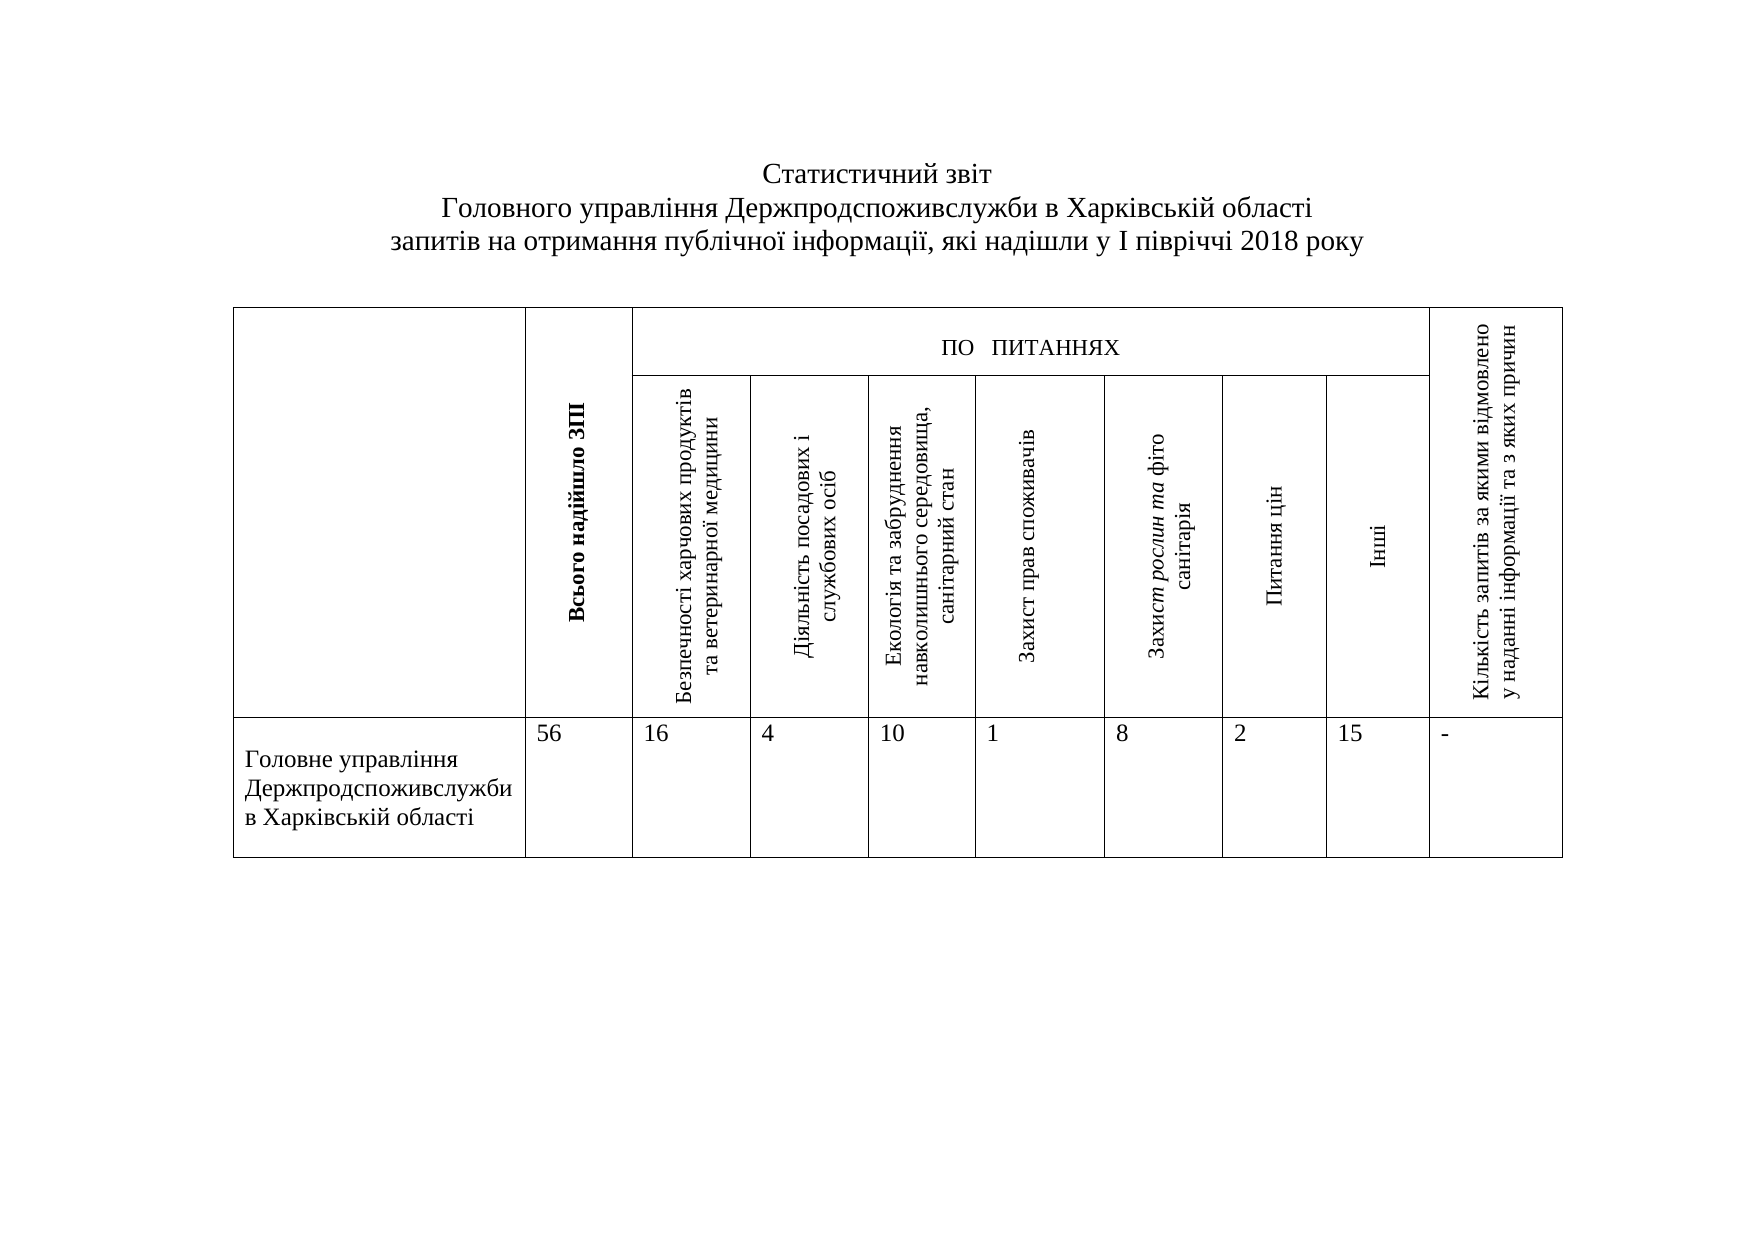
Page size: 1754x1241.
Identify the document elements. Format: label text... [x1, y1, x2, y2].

table_cell Захист прав споживачів [976, 376, 1104, 717]
table_cell 15 [1327, 718, 1429, 857]
table_cell 56 [526, 718, 632, 857]
text запитів на отримання публічної інформації, які надішли у I півріччі 2018 року [118, 223, 1636, 257]
table_cell 4 [751, 718, 868, 857]
table_cell Головне управління Держпродспоживслужби в Харківській області [234, 718, 525, 857]
table_header [234, 308, 525, 717]
table_cell 16 [633, 718, 750, 857]
text Головного управління Держпродспоживслужби в Харківській області [118, 190, 1636, 223]
table_cell Діяльність посадових і службових осіб [751, 376, 868, 717]
table_cell - [1430, 718, 1562, 857]
table_cell Захист рослин та фіто санітарія [1105, 376, 1222, 717]
table_cell Інші [1327, 376, 1429, 717]
table_cell 2 [1223, 718, 1326, 857]
table_cell Безпечності харчових продуктів та ветеринарної медицини [633, 376, 750, 717]
table_header Кількість запитів за якими відмовлено у наданні інформації та з яких причин [1430, 308, 1562, 717]
table_cell 8 [1105, 718, 1222, 857]
table_cell 1 [976, 718, 1104, 857]
table_cell Екологія та забруднення навколишнього середовища, санітарний стан [869, 376, 975, 717]
text Статистичний звіт [118, 156, 1636, 190]
table_header Всього надійшло ЗПІ [526, 308, 632, 717]
table_cell 10 [869, 718, 975, 857]
table_cell Питання цін [1223, 376, 1326, 717]
table_header ПО ПИТАННЯХ [633, 308, 1429, 375]
